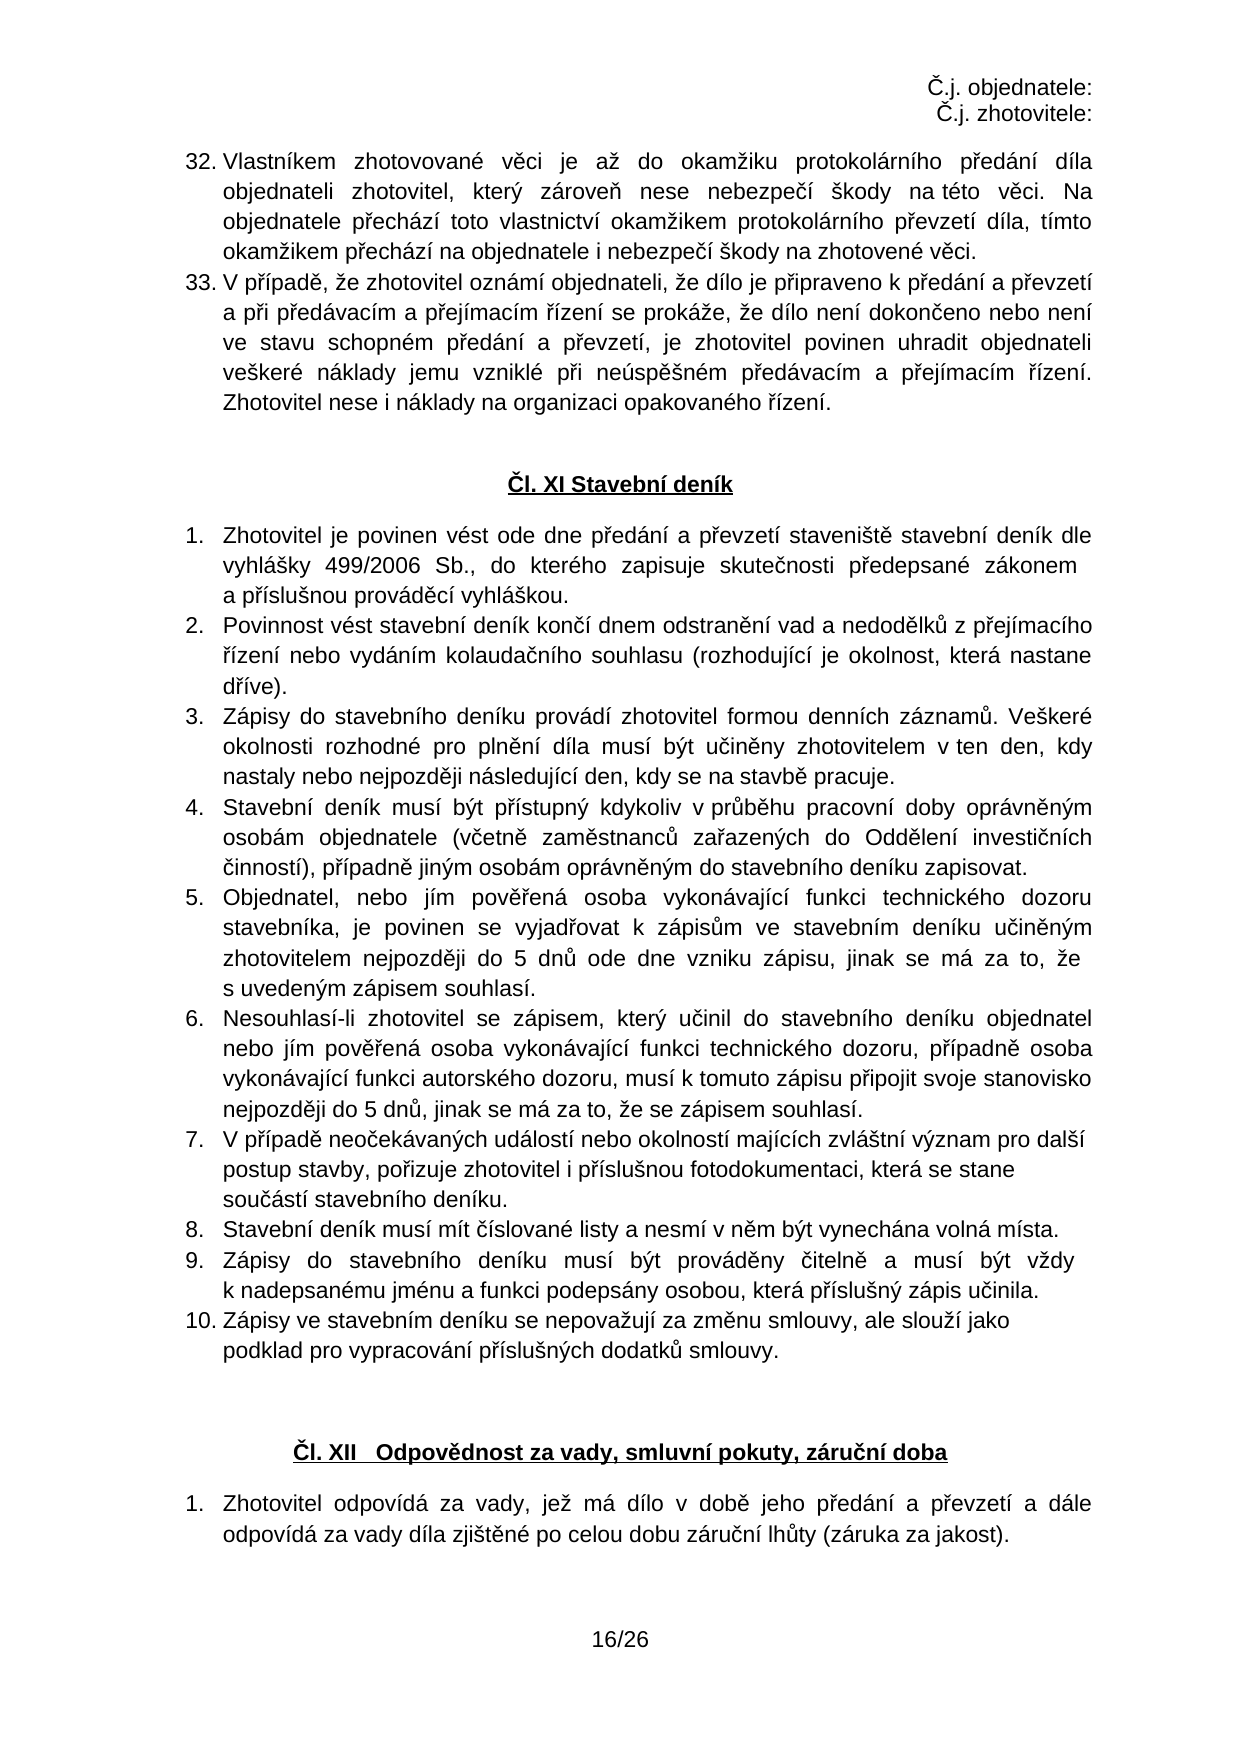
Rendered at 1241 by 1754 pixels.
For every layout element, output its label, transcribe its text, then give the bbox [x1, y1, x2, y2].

list Zhotovitel odpovídá za vady, jež má dílo v době jeho předání a převzetí a dále odpovídá za vady díla zjištěné po celou dobu záruční lhůty (záruka za jakost). [185, 1490, 1093, 1547]
list Vlastníkem zhotovované věci je až do okamžiku protokolárního předání díla objednateli zhotovitel, který zároveň nese nebezpečí škody na této věci. Na objednatele přechází toto vlastnictví okamžikem protokolárního převzetí díla, tímto okamžikem přechází na objednatele i nebezpečí škody na zhotovené věci. [185, 148, 1093, 264]
list Zápisy ve stavebním deníku se nepovažují za změnu smlouvy, ale slouží jako podklad pro vypracování příslušných dodatků smlouvy. [185, 1307, 1093, 1363]
list V případě, že zhotovitel oznámí objednateli, že dílo je připraveno k předání a převzetí a při předávacím a přejímacím řízení se prokáže, že dílo není dokončeno nebo není ve stavu schopném předání a převzetí, je zhotovitel povinen uhradit objednateli veškeré náklady jemu vzniklé při neúspěšném předávacím a přejímacím řízení. Zhotovitel nese i náklady na organizaci opakovaného řízení. [185, 268, 1093, 416]
list Objednatel, nebo jím pověřená osoba vykonávající funkci technického dozoru stavebníka, je povinen se vyjadřovat k zápisům ve stavebním deníku učiněným zhotovitelem nejpozději do 5 dnů ode dne vzniku zápisu, jinak se má za to, že s uvedeným zápisem souhlasí. [185, 884, 1093, 1001]
list Povinnost vést stavební deník končí dnem odstranění vad a nedodělků z přejímacího řízení nebo vydáním kolaudačního souhlasu (rozhodující je okolnost, která nastane dříve). [185, 612, 1093, 699]
list Stavební deník musí mít číslované listy a nesmí v něm být vynechána volná místa. [185, 1216, 1093, 1243]
text Čl. XII Odpovědnost za vady, smluvní pokuty, záruční doba [148, 1439, 1093, 1466]
list Nesouhlasí-li zhotovitel se zápisem, který učinil do stavebního deníku objednatel nebo jím pověřená osoba vykonávající funkci technického dozoru, případně osoba vykonávající funkci autorského dozoru, musí k tomuto zápisu připojit svoje stanovisko nejpozději do 5 dnů, jinak se má za to, že se zápisem souhlasí. [185, 1005, 1093, 1122]
list V případě neočekávaných událostí nebo okolností majících zvláštní význam pro další postup stavby, pořizuje zhotovitel i příslušnou fotodokumentaci, která se stane součástí stavebního deníku. [185, 1126, 1093, 1212]
text Čl. XI Stavební deník [148, 471, 1093, 497]
list Stavební deník musí být přístupný kdykoliv v průběhu pracovní doby oprávněným osobám objednatele (včetně zaměstnanců zařazených do Oddělení investičních činností), případně jiným osobám oprávněným do stavebního deníku zapisovat. [185, 793, 1093, 880]
list Zápisy do stavebního deníku musí být prováděny čitelně a musí být vždy k nadepsanému jménu a funkci podepsány osobou, která příslušný zápis učinila. [185, 1247, 1093, 1303]
list Zápisy do stavebního deníku provádí zhotovitel formou denních záznamů. Veškeré okolnosti rozhodné pro plnění díla musí být učiněny zhotovitelem v ten den, kdy nastaly nebo nejpozději následující den, kdy se na stavbě pracuje. [185, 703, 1093, 789]
list Zhotovitel je povinen vést ode dne předání a převzetí staveniště stavební deník dle vyhlášky 499/2006 Sb., do kterého zapisuje skutečnosti předepsané zákonem a příslušnou prováděcí vyhláškou. [185, 522, 1093, 608]
